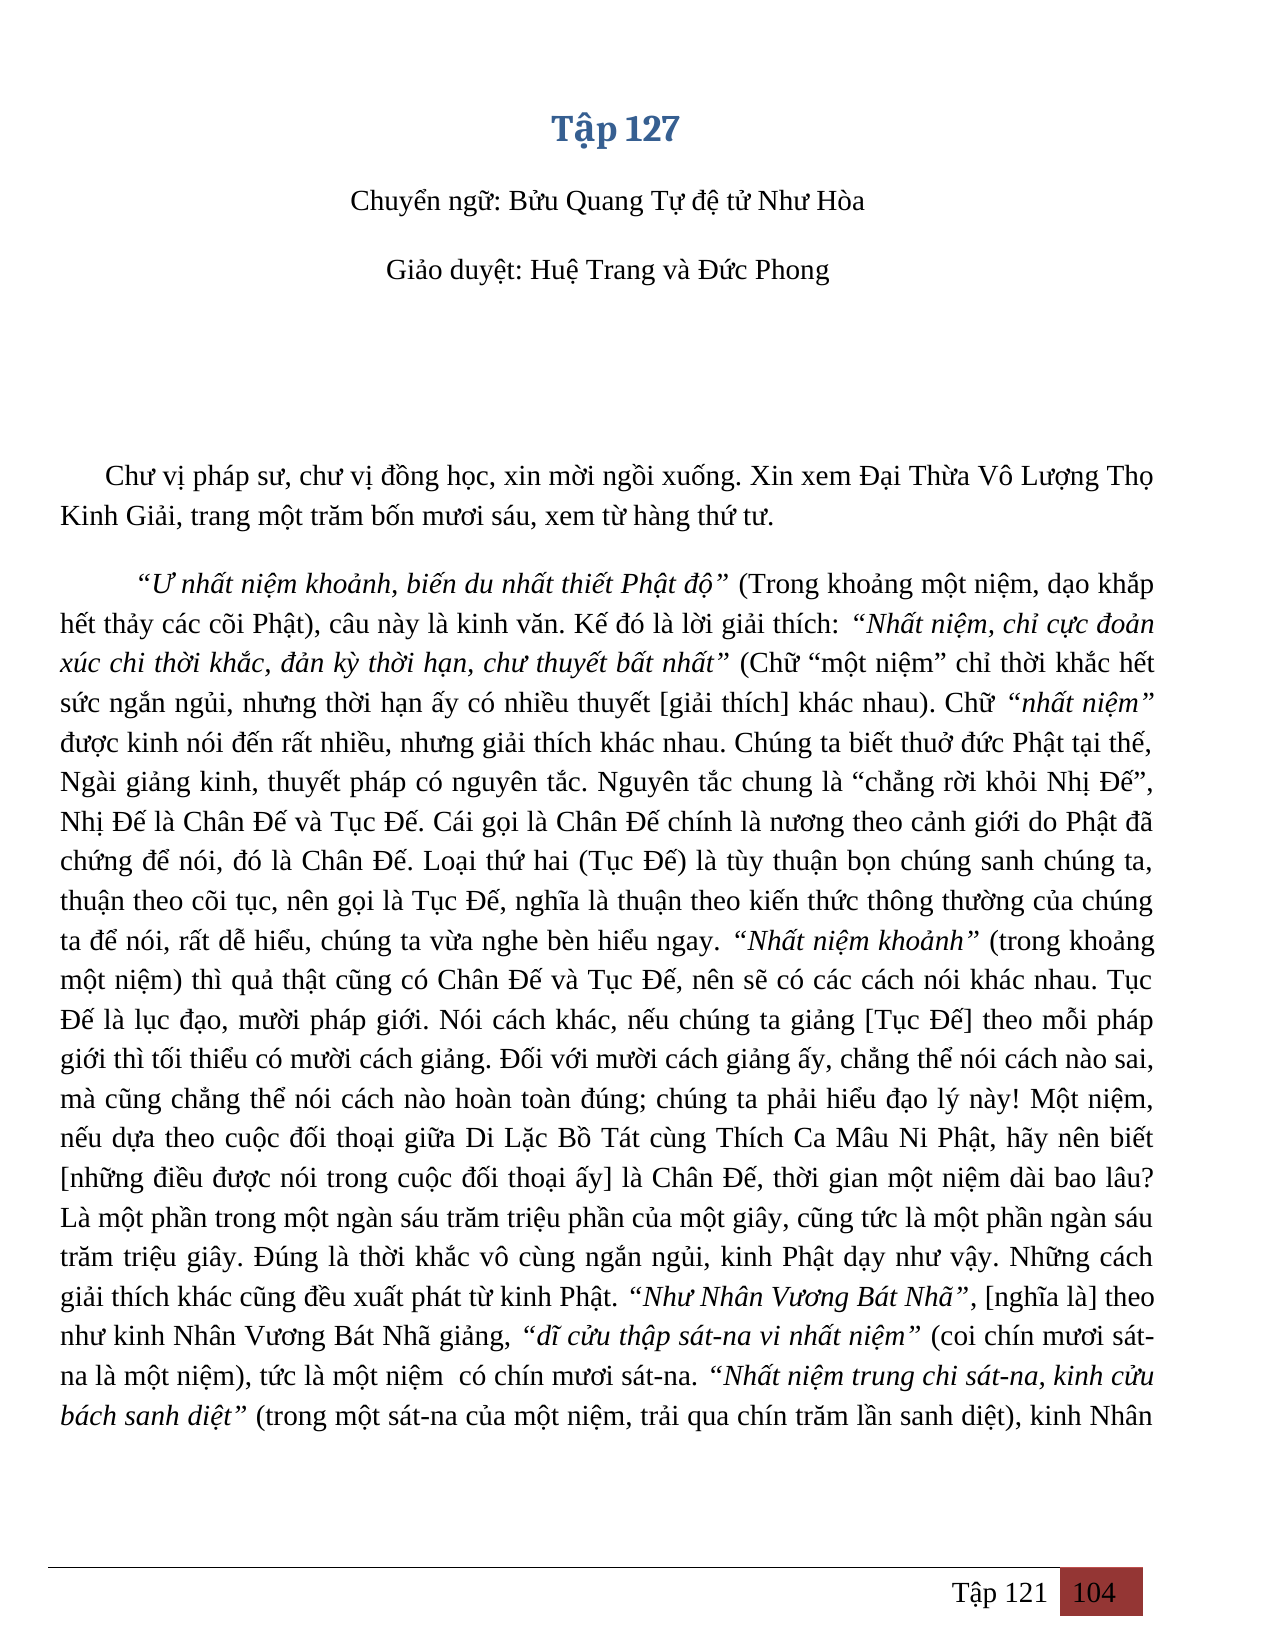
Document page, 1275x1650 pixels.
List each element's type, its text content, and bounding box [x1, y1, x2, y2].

text Giảo duyệt: Huệ Trang và Đức Phong [60, 247, 1155, 287]
text Chuyển ngữ: Bửu Quang Tự đệ tử Như Hòa [60, 179, 1155, 218]
subtitle Tập 127 [60, 110, 1155, 149]
text Chư vị pháp sư, chư vị đồng học, xin mời ngồi xuống. Xin xem Đại Thừa Vô Lượng Thọ Kinh Giải, trang một trăm bốn mươi sáu, xem từ hàng thứ tư. [60, 454, 1155, 533]
